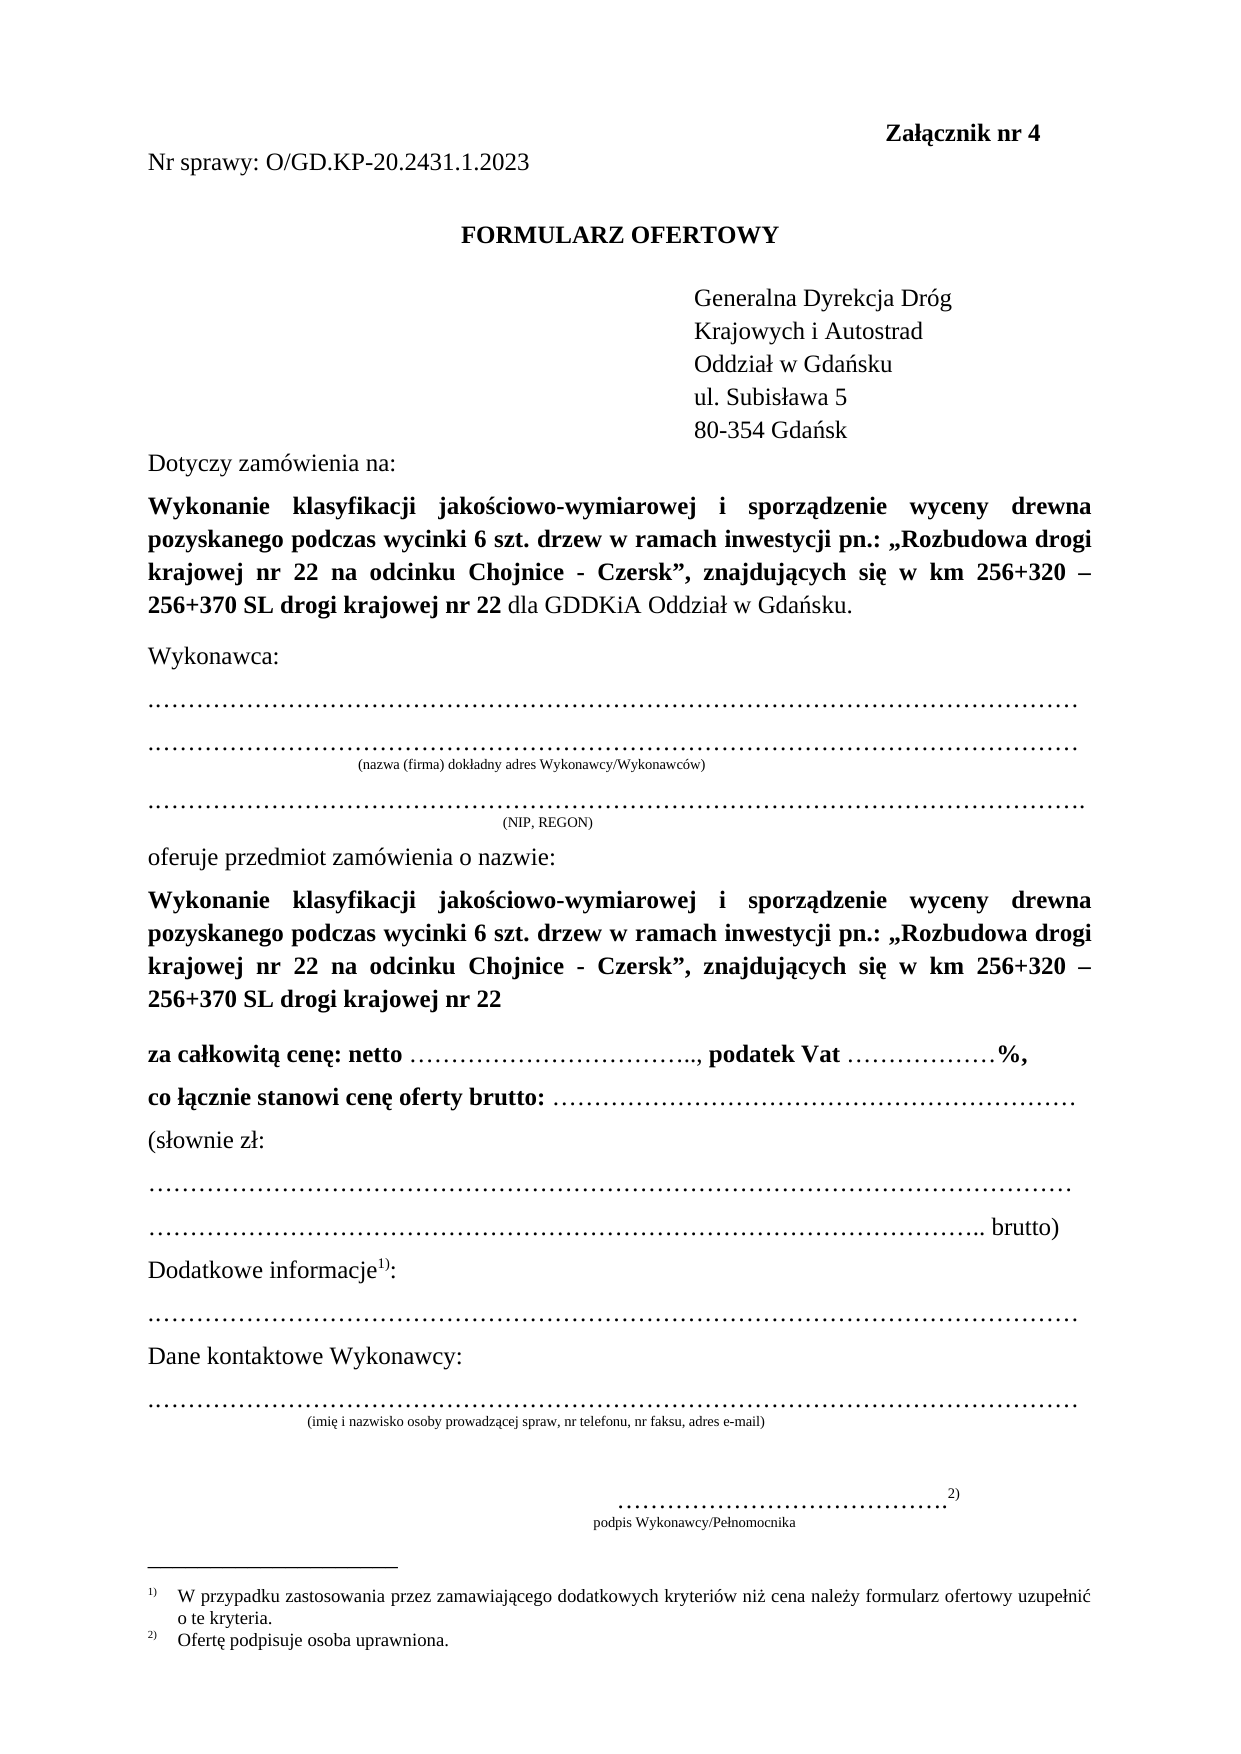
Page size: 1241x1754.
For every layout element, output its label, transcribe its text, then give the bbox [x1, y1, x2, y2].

text (NIP, REGON) [148, 813, 1093, 842]
text .………………………………………………………………………………………………… [148, 684, 1093, 713]
text Generalna Dyrekcja Dróg Krajowych i Autostrad [694, 283, 1093, 344]
text .………………………………………………………………………………………………… [148, 1298, 1093, 1327]
text Wykonanie klasyfikacji jakościowo-wymiarowej i sporządzenie wyceny drewna pozyskanego podczas wycinki 6 szt. drzew w ramach inwestycji pn.: „Rozbudowa drogi krajowej nr 22 na odcinku Chojnice - Czersk”, znajdujących się w km 256+320 – 256+370 SL drogi krajowej nr 22 dla GDDKiA Oddział w Gdańsku. [148, 491, 1093, 619]
text 80-354 Gdańsk [148, 415, 1093, 444]
text Wykonawca: [148, 641, 1093, 670]
text 2) Ofertę podpisuje osoba uprawniona. [148, 1628, 1093, 1650]
text Oddział w Gdańsku [148, 349, 1093, 378]
text ………………………………….2) [148, 1485, 1093, 1513]
text Dotyczy zamówienia na: [148, 448, 1093, 477]
text (imię i nazwisko osoby prowadzącej spraw, nr telefonu, nr faksu, adres e-mail) [148, 1413, 1093, 1442]
text Dane kontaktowe Wykonawcy: [148, 1341, 1093, 1370]
text podpis Wykonawcy/Pełnomocnika [148, 1513, 1093, 1542]
text Dodatkowe informacje1): [148, 1255, 1093, 1283]
text .………………………………………………………………………………………………… [148, 1384, 1093, 1413]
text FORMULARZ OFERTOWY [148, 220, 1093, 249]
text (nazwa (firma) dokładny adres Wykonawcy/Wykonawców) [148, 756, 1093, 785]
text Nr sprawy: O/GD.KP-20.2431.1.2023 [148, 147, 1093, 176]
text Załącznik nr 4 [811, 118, 1093, 147]
text za całkowitą cenę: netto …………………………….., podatek Vat ………………%, co łącznie stanowi cenę oferty brutto: ……………………………………………………… [148, 1039, 1093, 1111]
text ul. Subisława 5 [148, 382, 1093, 411]
text .………………………………………………………………………………………………… [148, 727, 1093, 756]
text 1) W przypadku zastosowania przez zamawiającego dodatkowych kryteriów niż cena należy formularz ofertowy uzupełnić o te kryteria. [148, 1585, 1093, 1628]
text (słownie zł: ………………………………………………………………………………………………………………………………………………………………………………………….. brutto) [148, 1125, 1093, 1240]
text ____________________ [148, 1542, 1093, 1571]
text oferuje przedmiot zamówienia o nazwie: [148, 842, 1093, 871]
text Wykonanie klasyfikacji jakościowo-wymiarowej i sporządzenie wyceny drewna pozyskanego podczas wycinki 6 szt. drzew w ramach inwestycji pn.: „Rozbudowa drogi krajowej nr 22 na odcinku Chojnice - Czersk”, znajdujących się w km 256+320 – 256+370 SL drogi krajowej nr 22 [148, 885, 1093, 1013]
text .…………………………………………………………………………………………………. [148, 785, 1093, 813]
